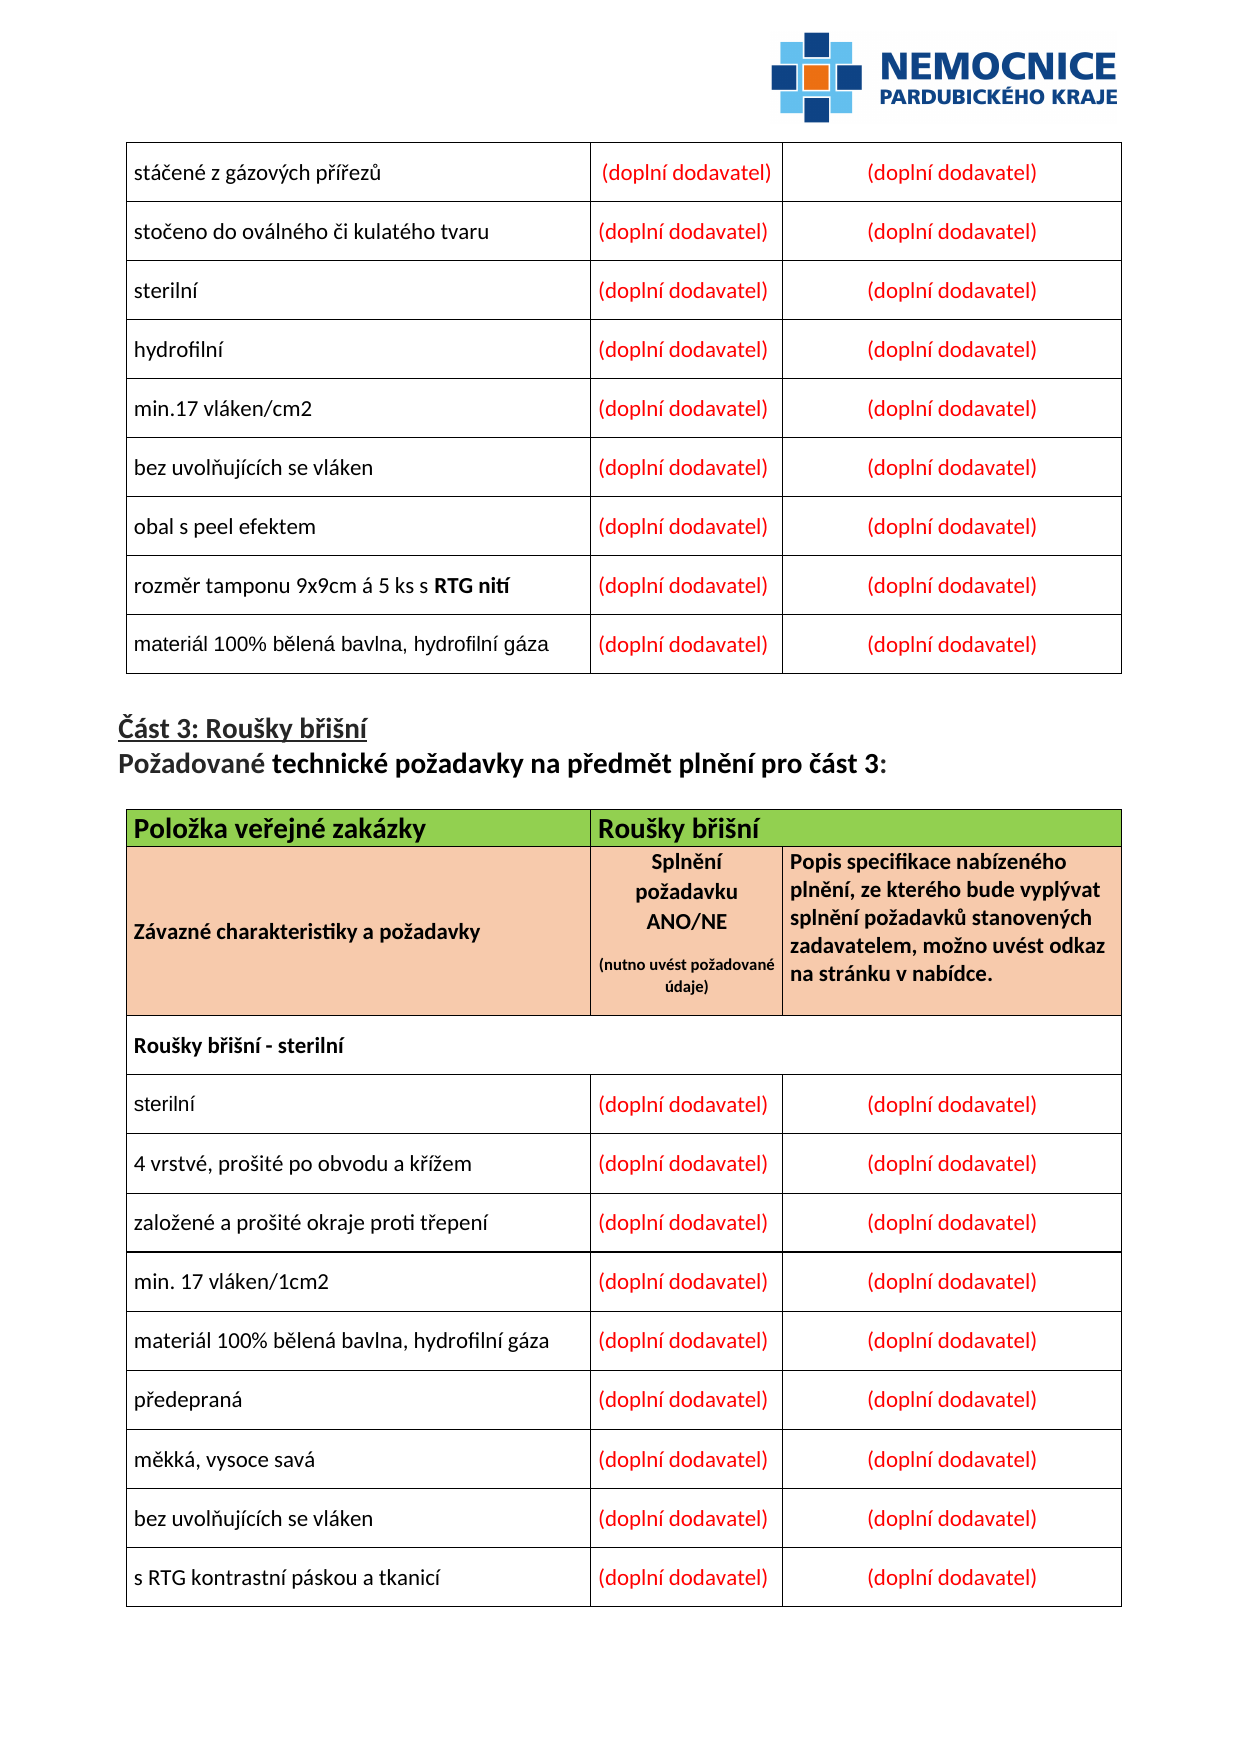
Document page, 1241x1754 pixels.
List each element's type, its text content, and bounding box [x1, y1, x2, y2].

table_cell (doplní dodavatel) [591, 1312, 782, 1369]
table_cell (doplní dodavatel) [591, 1134, 782, 1192]
table_cell materiál 100% bělená bavlna, hydrofilní gáza [127, 1312, 590, 1369]
table_cell Roušky břišní - sterilní [127, 1016, 1121, 1074]
table_cell (doplní dodavatel) [783, 1312, 1121, 1369]
table_header Položka veřejné zakázky [127, 810, 590, 846]
table_cell (doplní dodavatel) [783, 320, 1121, 378]
table_cell (doplní dodavatel) [783, 1548, 1121, 1606]
table_cell 4 vrstvé, prošité po obvodu a křížem [127, 1134, 590, 1192]
table_cell (doplní dodavatel) [783, 1430, 1121, 1488]
table_cell (doplní dodavatel) [783, 438, 1121, 496]
table_cell založené a prošité okraje proti třepení [127, 1194, 590, 1251]
table_cell sterilní [127, 1075, 590, 1133]
table_cell hydrofilní [127, 320, 590, 378]
table_cell min.17 vláken/cm2 [127, 379, 590, 437]
table_cell (doplní dodavatel) [591, 379, 782, 437]
table_cell (doplní dodavatel) [591, 1371, 782, 1429]
table_cell min. 17 vláken/1cm2 [127, 1253, 590, 1311]
table_cell (doplní dodavatel) [591, 1194, 782, 1251]
picture [770, 31, 1117, 124]
table_cell (doplní dodavatel) [591, 261, 782, 319]
table_cell (doplní dodavatel) [591, 1075, 782, 1133]
table_cell (doplní dodavatel) [783, 497, 1121, 555]
table_cell (doplní dodavatel) [591, 143, 782, 201]
table_cell měkká, vysoce savá [127, 1430, 590, 1488]
table_cell (doplní dodavatel) [783, 202, 1121, 260]
table_cell sterilní [127, 261, 590, 319]
table_cell (doplní dodavatel) [783, 556, 1121, 614]
table_cell s RTG kontrastní páskou a tkanicí [127, 1548, 590, 1606]
table_cell (doplní dodavatel) [591, 202, 782, 260]
table_cell (doplní dodavatel) [591, 320, 782, 378]
table_cell (doplní dodavatel) [783, 379, 1121, 437]
text Požadované technické požadavky na předmět plnění pro část 3: [118, 746, 1122, 781]
table_cell obal s peel efektem [127, 497, 590, 555]
table_cell materiál 100% bělená bavlna, hydrofilní gáza [127, 615, 590, 673]
table_cell (doplní dodavatel) [783, 1489, 1121, 1547]
table_cell bez uvolňujících se vláken [127, 1489, 590, 1547]
table_cell rozměr tamponu 9x9cm á 5 ks s RTG nití [127, 556, 590, 614]
table_cell (doplní dodavatel) [783, 1075, 1121, 1133]
table_cell stáčené z gázových přířezů [127, 143, 590, 201]
table_cell Splnění požadavku ANO/NE (nutno uvést požadované údaje) [591, 847, 782, 1015]
text Část 3: Roušky břišní [118, 710, 1122, 746]
table_cell (doplní dodavatel) [783, 1371, 1121, 1429]
table_cell předepraná [127, 1371, 590, 1429]
table_header Roušky břišní [591, 810, 1121, 846]
table_cell (doplní dodavatel) [591, 1253, 782, 1311]
table_cell (doplní dodavatel) [591, 615, 782, 673]
table_cell (doplní dodavatel) [783, 1194, 1121, 1251]
table_cell bez uvolňujících se vláken [127, 438, 590, 496]
table_cell (doplní dodavatel) [591, 1430, 782, 1488]
table_cell (doplní dodavatel) [783, 143, 1121, 201]
table_cell (doplní dodavatel) [591, 556, 782, 614]
table_cell (doplní dodavatel) [783, 261, 1121, 319]
table_cell (doplní dodavatel) [783, 1134, 1121, 1192]
table_cell (doplní dodavatel) [783, 615, 1121, 673]
table_cell Závazné charakteristiky a požadavky [127, 847, 590, 1015]
table_cell (doplní dodavatel) [591, 438, 782, 496]
table_cell Popis specifikace nabízeného plnění, ze kterého bude vyplývat splnění požadavků stanovených zadavatelem, možno uvést odkaz na stránku v nabídce. [783, 847, 1121, 1015]
table_cell (doplní dodavatel) [591, 1548, 782, 1606]
table_cell (doplní dodavatel) [783, 1253, 1121, 1311]
table_cell (doplní dodavatel) [591, 1489, 782, 1547]
table_cell stočeno do oválného či kulatého tvaru [127, 202, 590, 260]
table_cell (doplní dodavatel) [591, 497, 782, 555]
